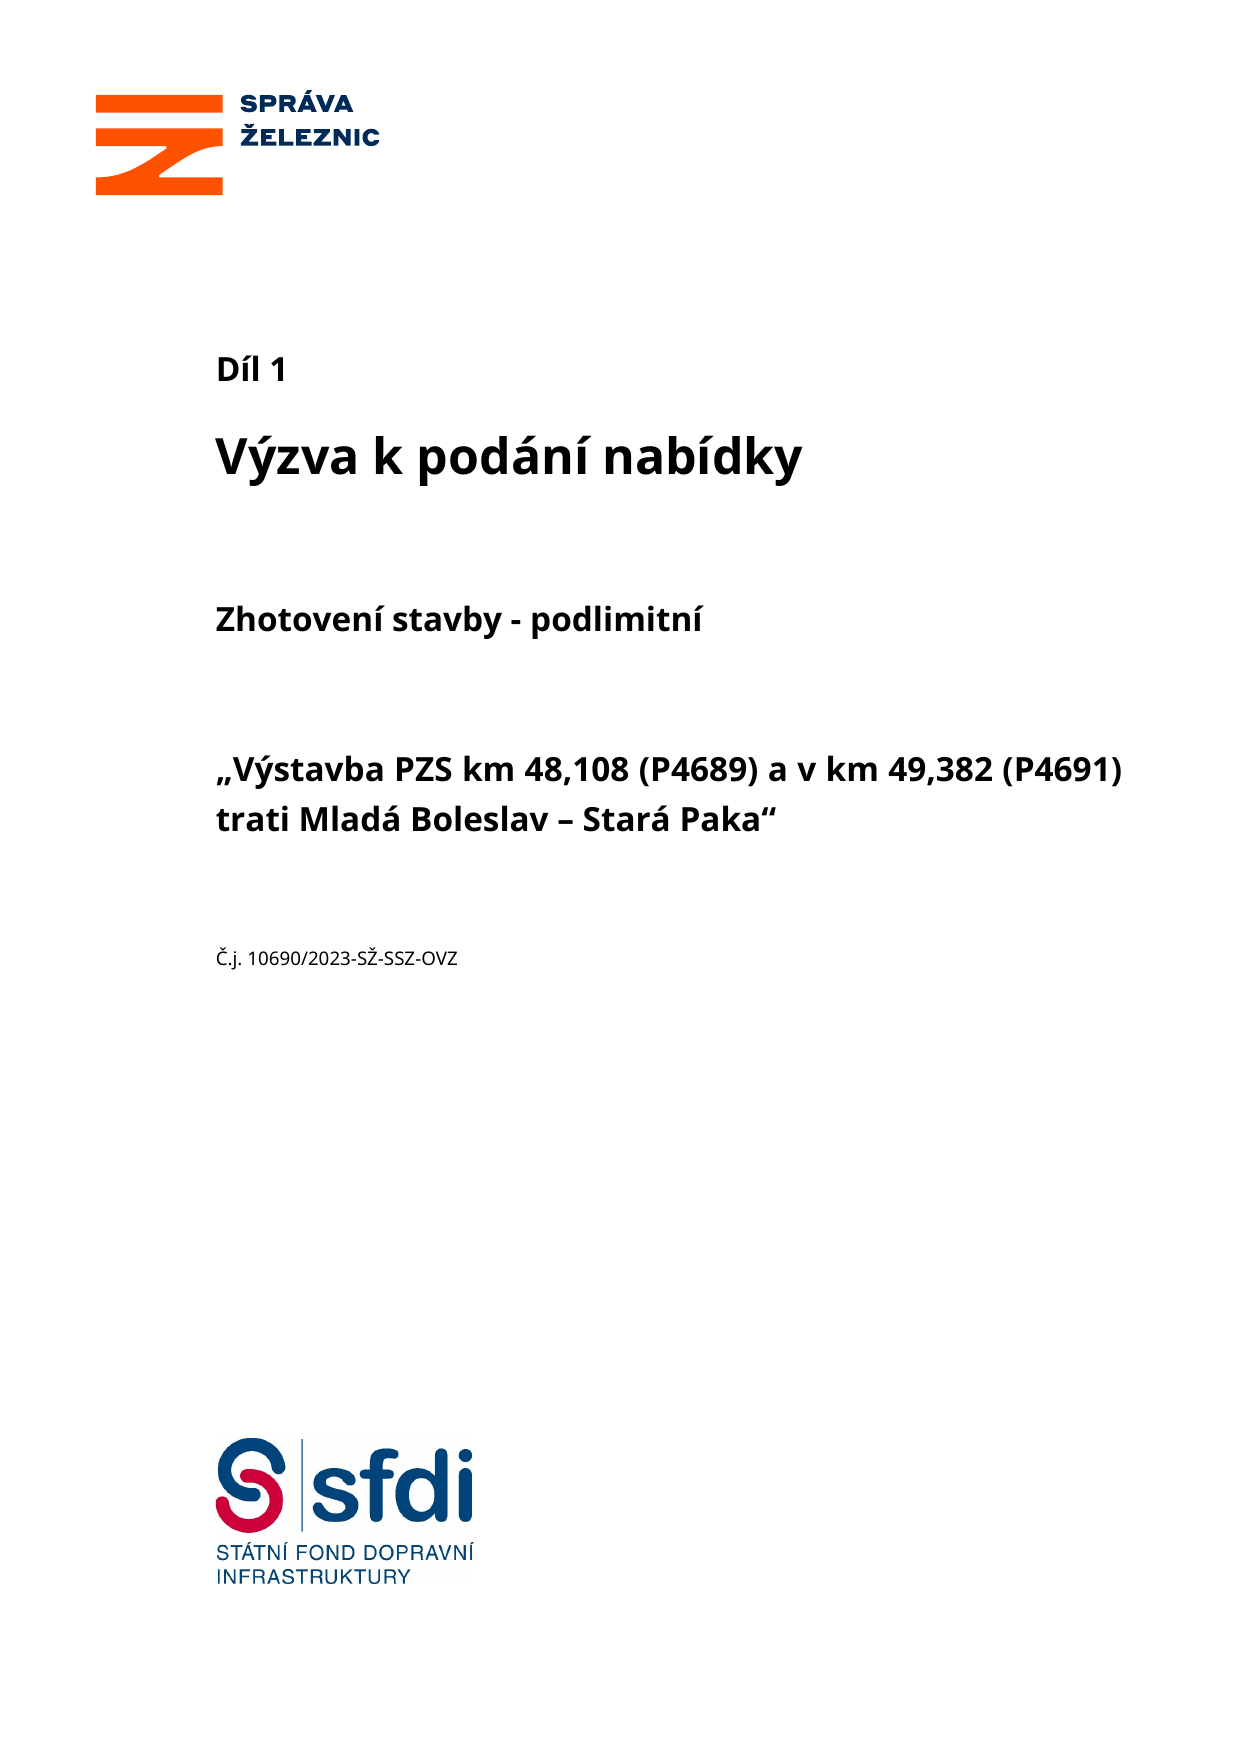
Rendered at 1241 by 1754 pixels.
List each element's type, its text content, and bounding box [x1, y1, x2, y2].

text Díl 1 [216, 346, 1122, 391]
text „Výstavba PZS km 48,108 (P4689) a v km 49,382 (P4691) trati Mladá Boleslav – Stará Paka“ [216, 746, 1122, 841]
list Č.j. 10690/2023-SŽ-SSZ-OVZ [216, 945, 1122, 971]
picture [215, 1435, 474, 1584]
text Zhotovení stavby - podlimitní [216, 596, 1122, 641]
text Výzva k podání nabídky [216, 421, 1122, 489]
